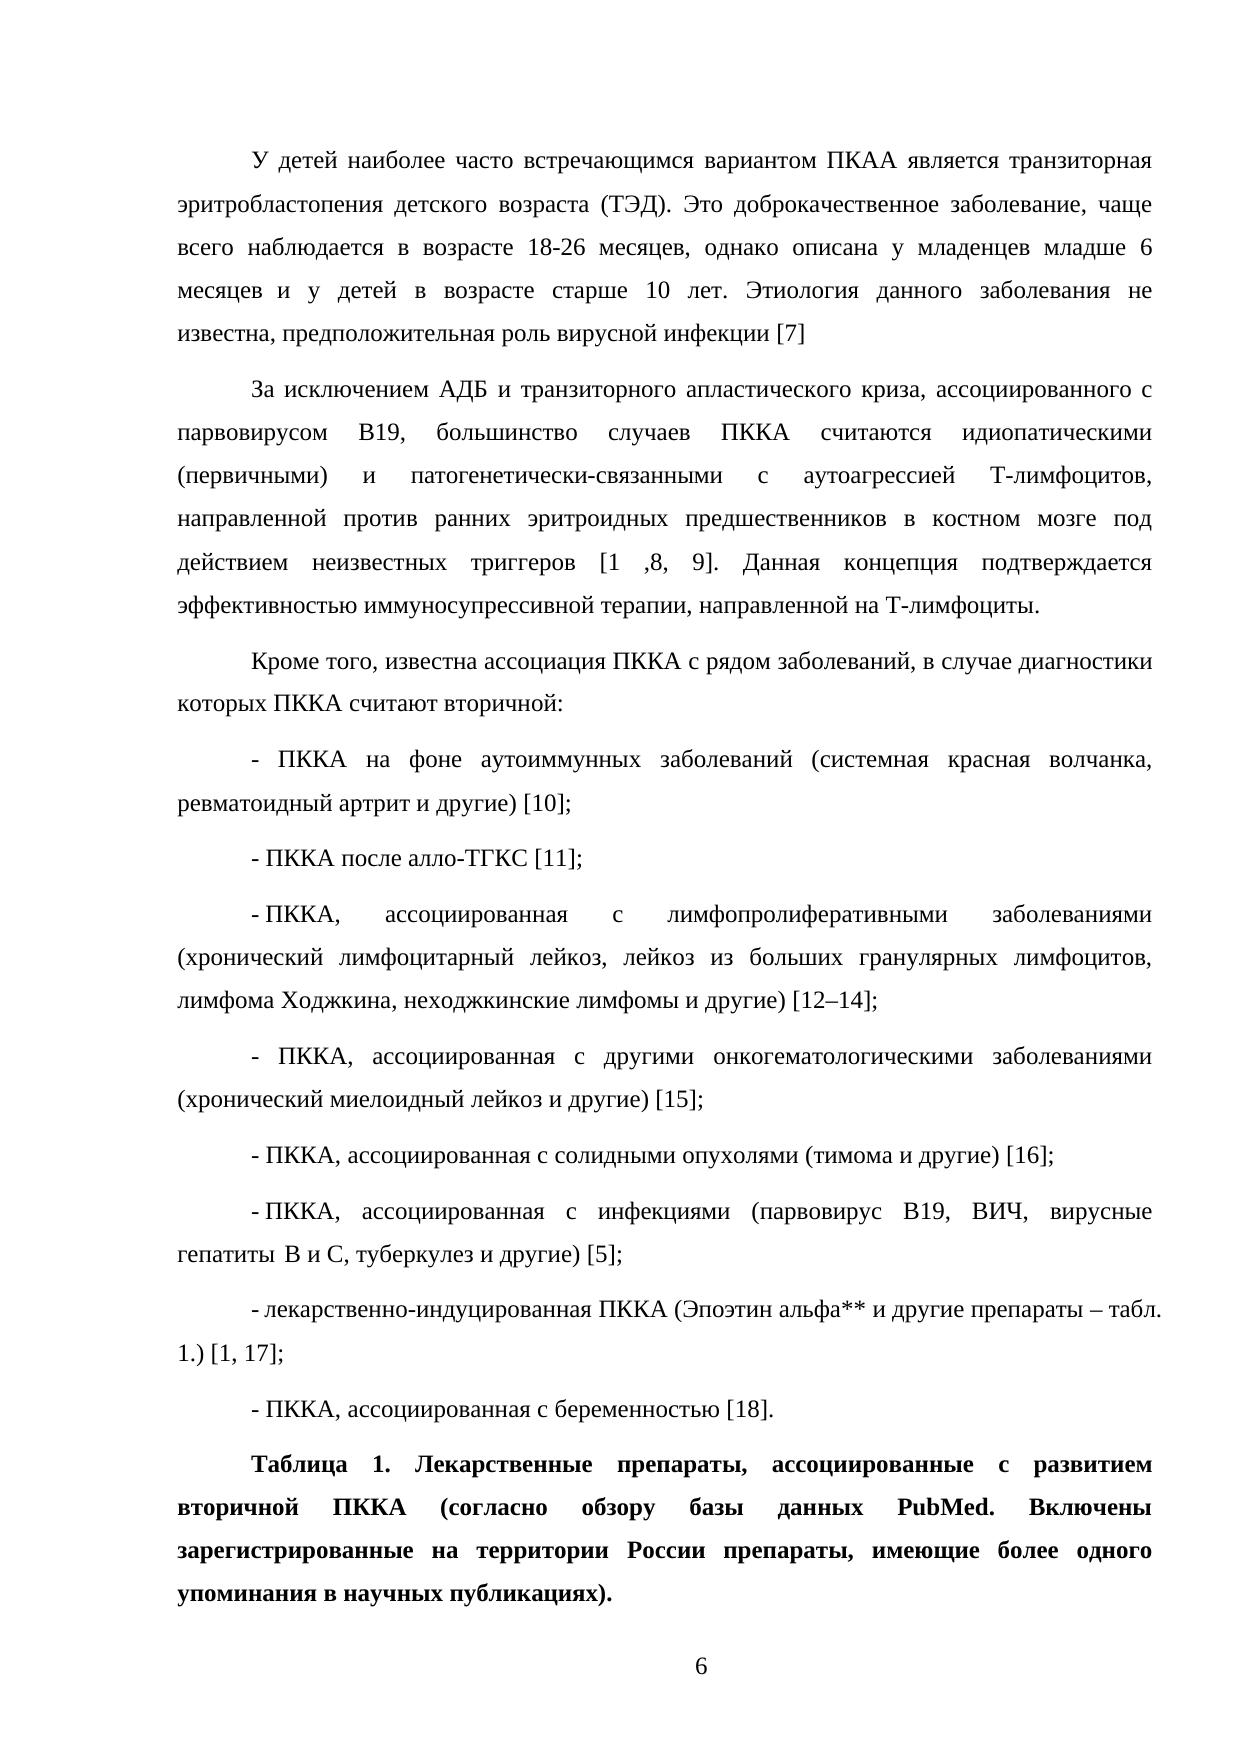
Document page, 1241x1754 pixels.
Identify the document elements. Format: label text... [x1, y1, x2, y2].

list ПККА на фоне аутоиммунных заболеваний (системная красная волчанка, ревматоидный артрит и другие) [10]; [177, 744, 1152, 816]
list ПККА, ассоциированная с лимфопролиферативными заболеваниями (хронический лимфоцитарный лейкоз, лейкоз из больших гранулярных лимфоцитов, лимфома Ходжкина, неходжкинские лимфомы и другие) [12–14]; [177, 899, 1152, 1014]
list ПККА, ассоциированная с другими онкогематологическими заболеваниями (хронический миелоидный лейкоз и другие) [15]; [177, 1041, 1152, 1113]
text За исключением АДБ и транзиторного апластического криза, ассоциированного с парвовирусом В19, большинство случаев ПККА считаются идиопатическими (первичными) и патогенетически-связанными с аутоагрессией Т-лимфоцитов, направленной против ранних эритроидных предшественников в костном мозге под действием неизвестных триггеров [1 ,8, 9]. Данная концепция подтверждается эффективностью иммуносупрессивной терапии, направленной на Т-лимфоциты. [177, 374, 1152, 618]
text У детей наиболее часто встречающимся вариантом ПКАА является транзиторная эритробластопения детского возраста (ТЭД). Это доброкачественное заболевание, чаще всего наблюдается в возрасте 18-26 месяцев, однако описана у младенцев младше 6 месяцев и у детей в возрасте старше 10 лет. Этиология данного заболевания не известна, предположительная роль вирусной инфекции [7] [177, 146, 1152, 347]
text Кроме того, известна ассоциация ПККА с рядом заболеваний, в случае диагностики которых ПККА считают вторичной: [177, 646, 1152, 717]
list ПККА, ассоциированная с инфекциями (парвовирус В19, ВИЧ, вирусные гепатиты В и С, туберкулез и другие) [5]; [177, 1196, 1152, 1267]
subtitle Таблица 1. Лекарственные препараты, ассоциированные с развитием вторичной ПККА (согласно обзору базы данных PubMed. Включены зарегистрированные на территории России препараты, имеющие более одного упоминания в научных публикациях). [177, 1449, 1152, 1607]
list ПККА, ассоциированная с солидными опухолями (тимома и другие) [16]; [251, 1140, 1163, 1169]
text 1.) [1, 17]; [177, 1338, 1163, 1366]
list ПККА, ассоциированная с беременностью [18]. [251, 1394, 1163, 1422]
list ПККА после алло-ТГКС [11]; [251, 843, 1163, 872]
list лекарственно-индуцированная ПККА (Эпоэтин альфа** и другие препараты – табл. [251, 1294, 1163, 1323]
